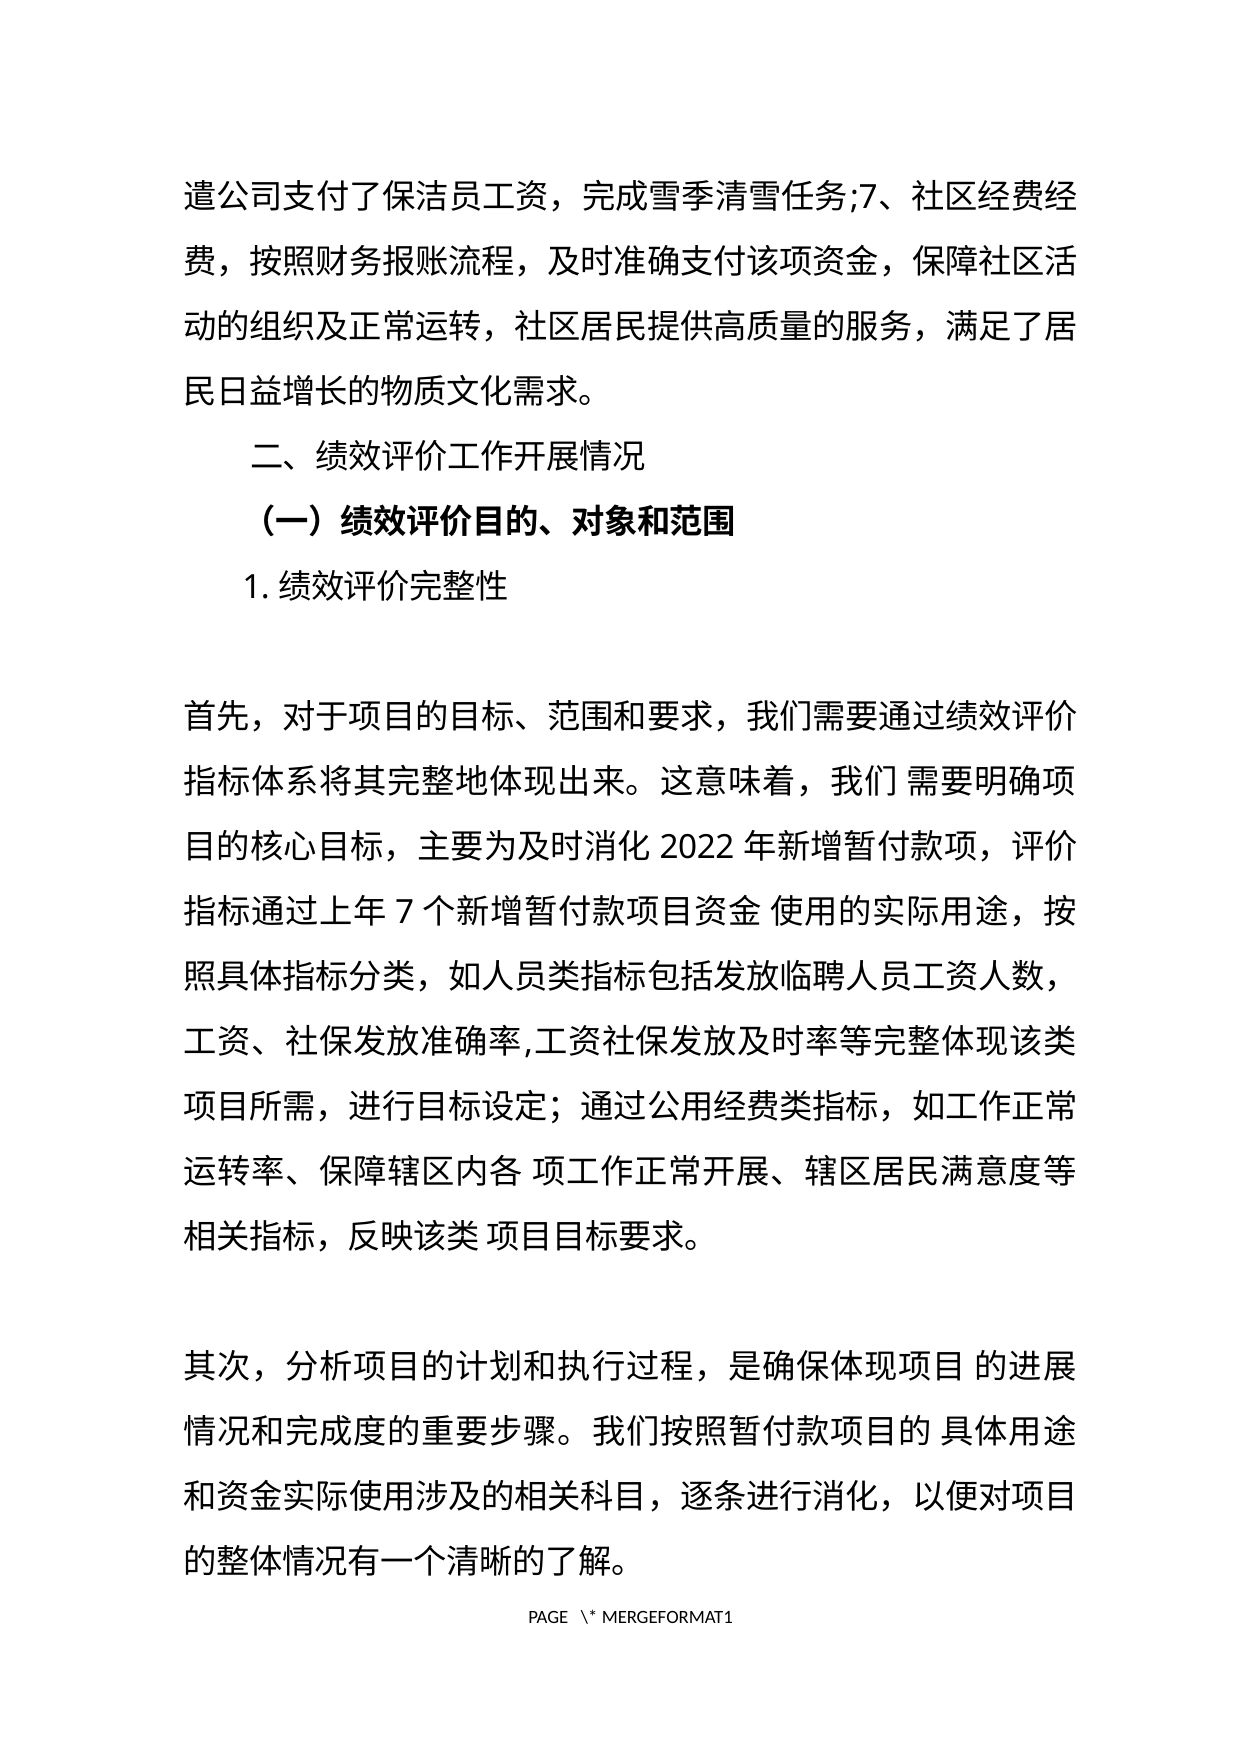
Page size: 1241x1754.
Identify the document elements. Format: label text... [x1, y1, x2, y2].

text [183, 552, 1078, 1592]
text 二、绩效评价工作开展情况 [183, 422, 1078, 487]
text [183, 162, 1078, 422]
text （一）绩效评价目的、对象和范围 [183, 487, 1078, 552]
